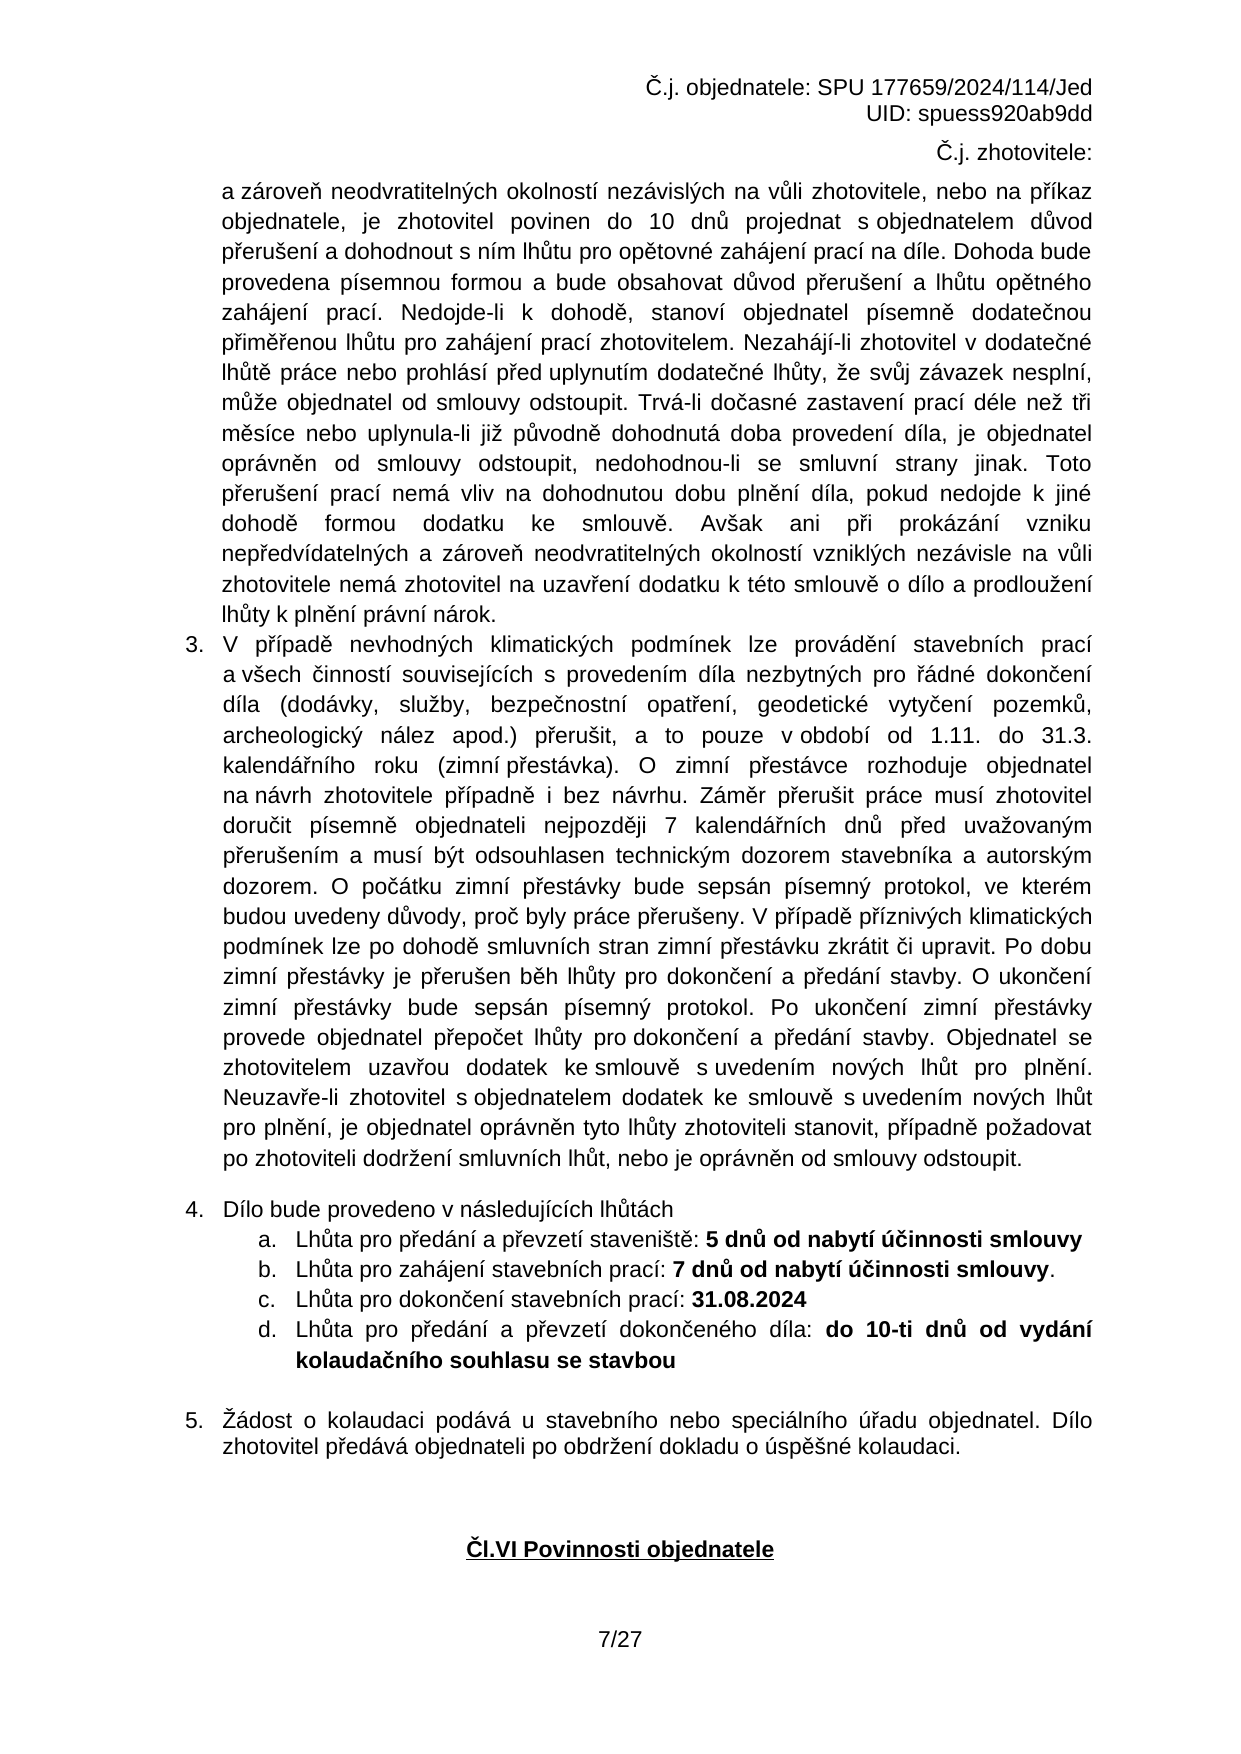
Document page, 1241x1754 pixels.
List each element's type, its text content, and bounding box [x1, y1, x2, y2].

list Lhůta pro předání a převzetí dokončeného díla: do 10-ti dnů od vydání kolaudačního souhlasu se stavbou [258, 1316, 1093, 1373]
list Dílo bude provedeno v následujících lhůtách [185, 1196, 1093, 1222]
list Lhůta pro předání a převzetí staveniště: 5 dnů od nabytí účinnosti smlouvy [258, 1226, 1093, 1252]
text Čl.VI Povinnosti objednatele [148, 1536, 1093, 1562]
list Lhůta pro dokončení stavebních prací: 31.08.2024 [258, 1286, 1093, 1312]
list Žádost o kolaudaci podává u stavebního nebo speciálního úřadu objednatel. Dílo zhotovitel předává objednateli po obdržení dokladu o úspěšné kolaudaci. [185, 1407, 1093, 1460]
text a zároveň neodvratitelných okolností nezávislých na vůli zhotovitele, nebo na příkaz objednatele, je zhotovitel povinen do 10 dnů projednat s objednatelem důvod přerušení a dohodnout s ním lhůtu pro opětovné zahájení prací na díle. Dohoda bude provedena písemnou formou a bude obsahovat důvod přerušení a lhůtu opětného zahájení prací. Nedojde-li k dohodě, stanoví objednatel písemně dodatečnou přiměřenou lhůtu pro zahájení prací zhotovitelem. Nezahájí-li zhotovitel v dodatečné lhůtě práce nebo prohlásí před uplynutím dodatečné lhůty, že svůj závazek nesplní, může objednatel od smlouvy odstoupit. Trvá-li dočasné zastavení prací déle než tři měsíce nebo uplynula-li již původně dohodnutá doba provedení díla, je objednatel oprávněn od smlouvy odstoupit, nedohodnou-li se smluvní strany jinak. Toto přerušení prací nemá vliv na dohodnutou dobu plnění díla, pokud nedojde k jiné dohodě formou dodatku ke smlouvě. Avšak ani při prokázání vzniku nepředvídatelných a zároveň neodvratitelných okolností vzniklých nezávisle na vůli zhotovitele nemá zhotovitel na uzavření dodatku k této smlouvě o dílo a prodloužení lhůty k plnění právní nárok. [221, 178, 1093, 627]
list V případě nevhodných klimatických podmínek lze provádění stavebních prací a všech činností souvisejících s provedením díla nezbytných pro řádné dokončení díla (dodávky, služby, bezpečnostní opatření, geodetické vytyčení pozemků, archeologický nález apod.) přerušit, a to pouze v období od 1.11. do 31.3. kalendářního roku (zimní přestávka). O zimní přestávce rozhoduje objednatel na návrh zhotovitele případně i bez návrhu. Záměr přerušit práce musí zhotovitel doručit písemně objednateli nejpozději 7 kalendářních dnů před uvažovaným přerušením a musí být odsouhlasen technickým dozorem stavebníka a autorským dozorem. O počátku zimní přestávky bude sepsán písemný protokol, ve kterém budou uvedeny důvody, proč byly práce přerušeny. V případě příznivých klimatických podmínek lze po dohodě smluvních stran zimní přestávku zkrátit či upravit. Po dobu zimní přestávky je přerušen běh lhůty pro dokončení a předání stavby. O ukončení zimní přestávky bude sepsán písemný protokol. Po ukončení zimní přestávky provede objednatel přepočet lhůty pro dokončení a předání stavby. Objednatel se zhotovitelem uzavřou dodatek ke smlouvě s uvedením nových lhůt pro plnění. Neuzavře-li zhotovitel s objednatelem dodatek ke smlouvě s uvedením nových lhůt pro plnění, je objednatel oprávněn tyto lhůty zhotoviteli stanovit, případně požadovat po zhotoviteli dodržení smluvních lhůt, nebo je oprávněn od smlouvy odstoupit. [185, 631, 1093, 1171]
list Lhůta pro zahájení stavebních prací: 7 dnů od nabytí účinnosti smlouvy. [258, 1256, 1093, 1282]
